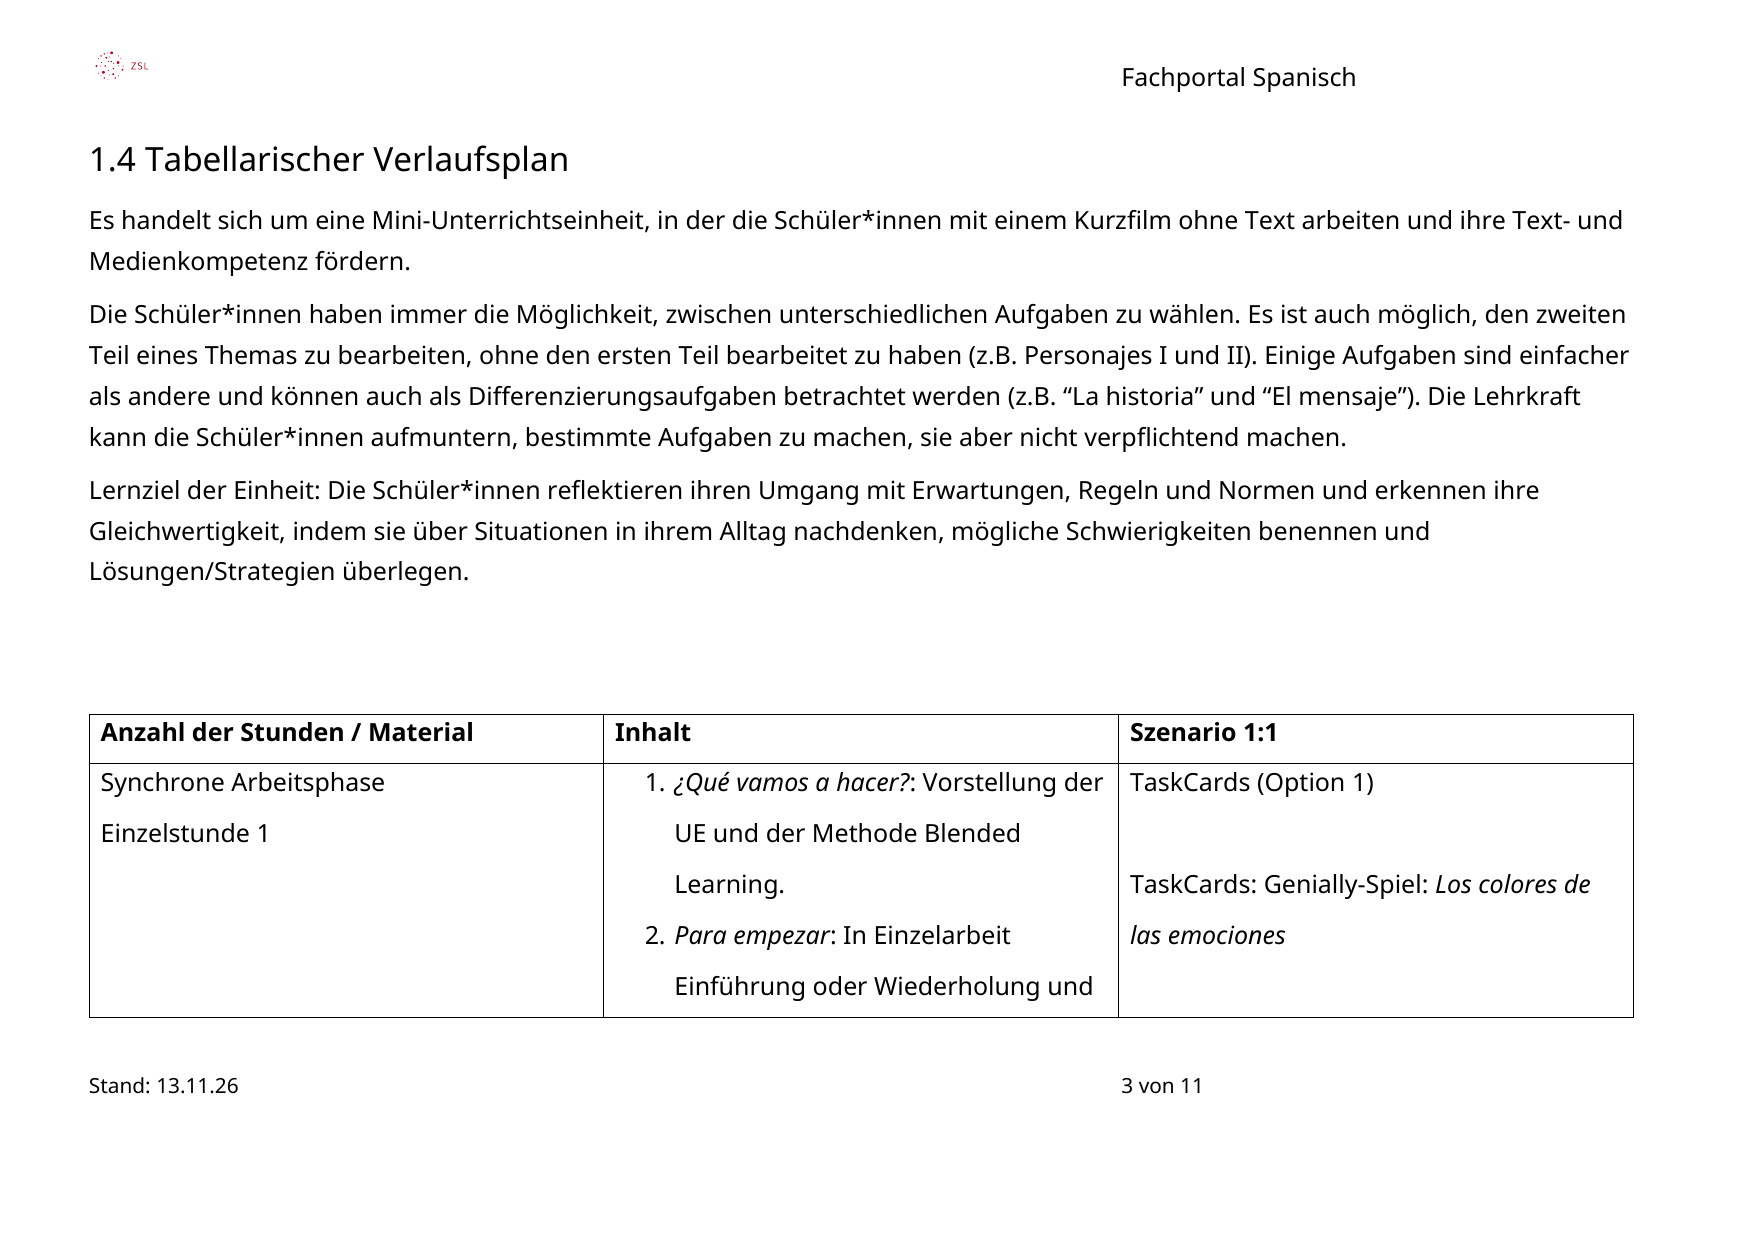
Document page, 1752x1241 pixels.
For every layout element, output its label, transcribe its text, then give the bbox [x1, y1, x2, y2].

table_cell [604, 764, 1118, 1017]
table_header Szenario 1:1 [1119, 715, 1633, 763]
subtitle Tabellarischer Verlaufsplan [89, 136, 1634, 181]
table_header Inhalt [604, 715, 1118, 763]
text Es handelt sich um eine Mini-Unterrichtseinheit, in der die Schüler*innen mit einem Kurzfilm ohne Text arbeiten und ihre Text- und Medienkompetenz fördern. [89, 203, 1634, 277]
text Die Schüler*innen haben immer die Möglichkeit, zwischen unterschiedlichen Aufgaben zu wählen. Es ist auch möglich, den zweiten Teil eines Themas zu bearbeiten, ohne den ersten Teil bearbeitet zu haben (z.B. Personajes I und II). Einige Aufgaben sind einfacher als andere und können auch als Differenzierungsaufgaben betrachtet werden (z.B. “La historia” und “El mensaje”). Die Lehrkraft kann die Schüler*innen aufmuntern, bestimmte Aufgaben zu machen, sie aber nicht verpflichtend machen. [89, 297, 1634, 453]
table_header Anzahl der Stunden / Material [90, 715, 603, 763]
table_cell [1119, 764, 1633, 1017]
text Lernziel der Einheit: Die Schüler*innen reflektieren ihren Umgang mit Erwartungen, Regeln und Normen und erkennen ihre Gleichwertigkeit, indem sie über Situationen in ihrem Alltag nachdenken, mögliche Schwierigkeiten benennen und Lösungen/Strategien überlegen. [89, 472, 1634, 588]
picture [88, 44, 156, 87]
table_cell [90, 764, 603, 1017]
